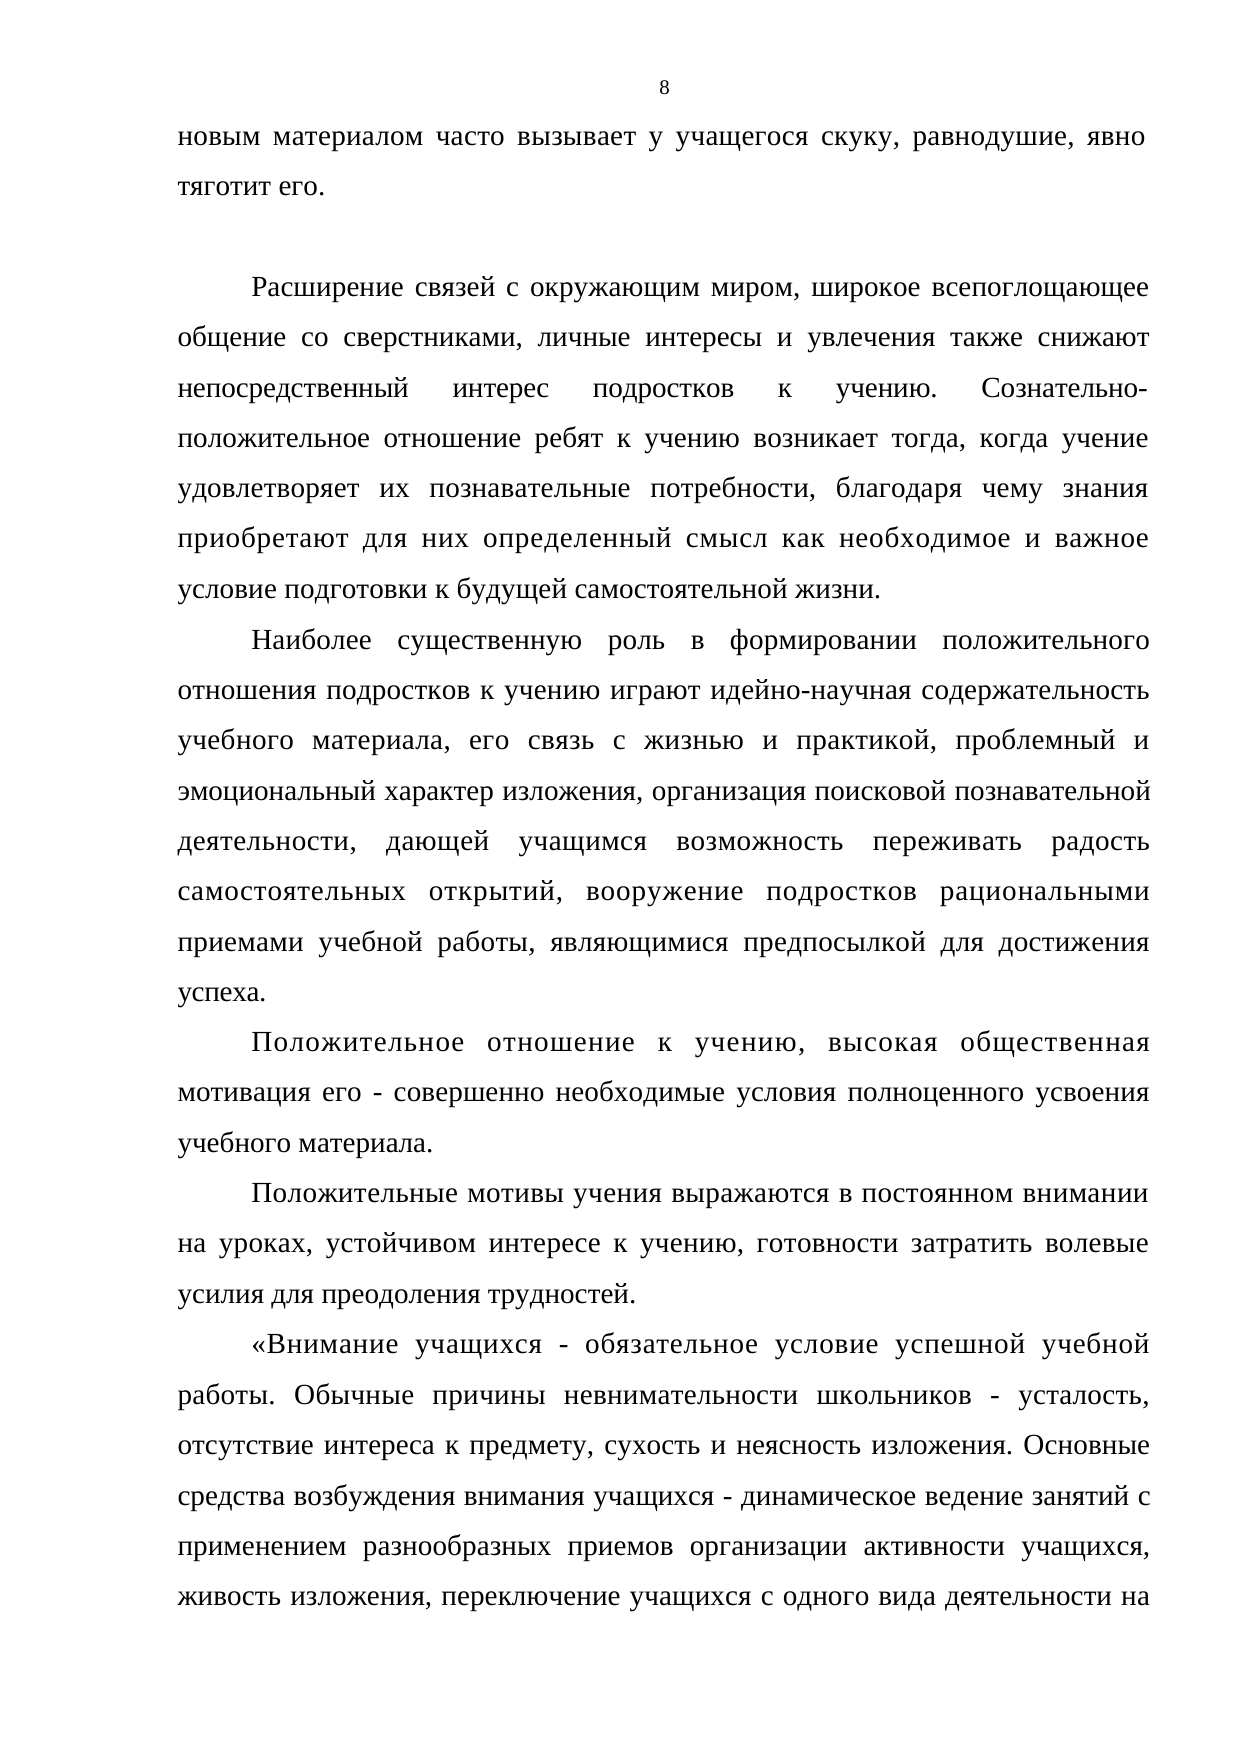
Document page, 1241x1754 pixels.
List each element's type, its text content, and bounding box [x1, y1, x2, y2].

text Расширение связей с окружающим миром, широкое всепоглощающее общение со сверстниками, личные интересы и увлечения также снижают непосредственный интерес подростков к учению. Сознательно- положительное отношение ребят к учению возникает тогда, когда учение удовлетворяет их познавательные потребности, благодаря чему знания приобретают для них определенный смысл как необходимое и важное условие подготовки к будущей самостоятельной жизни. [177, 269, 1151, 604]
text Положительное отношение к учению, высокая общественная мотивация его - совершенно необходимые условия полноценного усвоения учебного материала. [177, 1024, 1151, 1158]
text Положительные мотивы учения выражаются в постоянном внимании на уроках, устойчивом интересе к учению, готовности затратить волевые усилия для преодоления трудностей. [177, 1175, 1151, 1309]
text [177, 118, 1148, 202]
text Наиболее существенную роль в формировании положительного отношения подростков к учению играют идейно-научная содержательность учебного материала, его связь с жизнью и практикой, проблемный и эмоциональный характер изложения, организация поисковой познавательной деятельности, дающей учащимся возможность переживать радость самостоятельных открытий, вооружение подростков рациональными приемами учебной работы, являющимися предпосылкой для достижения успеха. [177, 622, 1152, 1007]
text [177, 1327, 1152, 1612]
